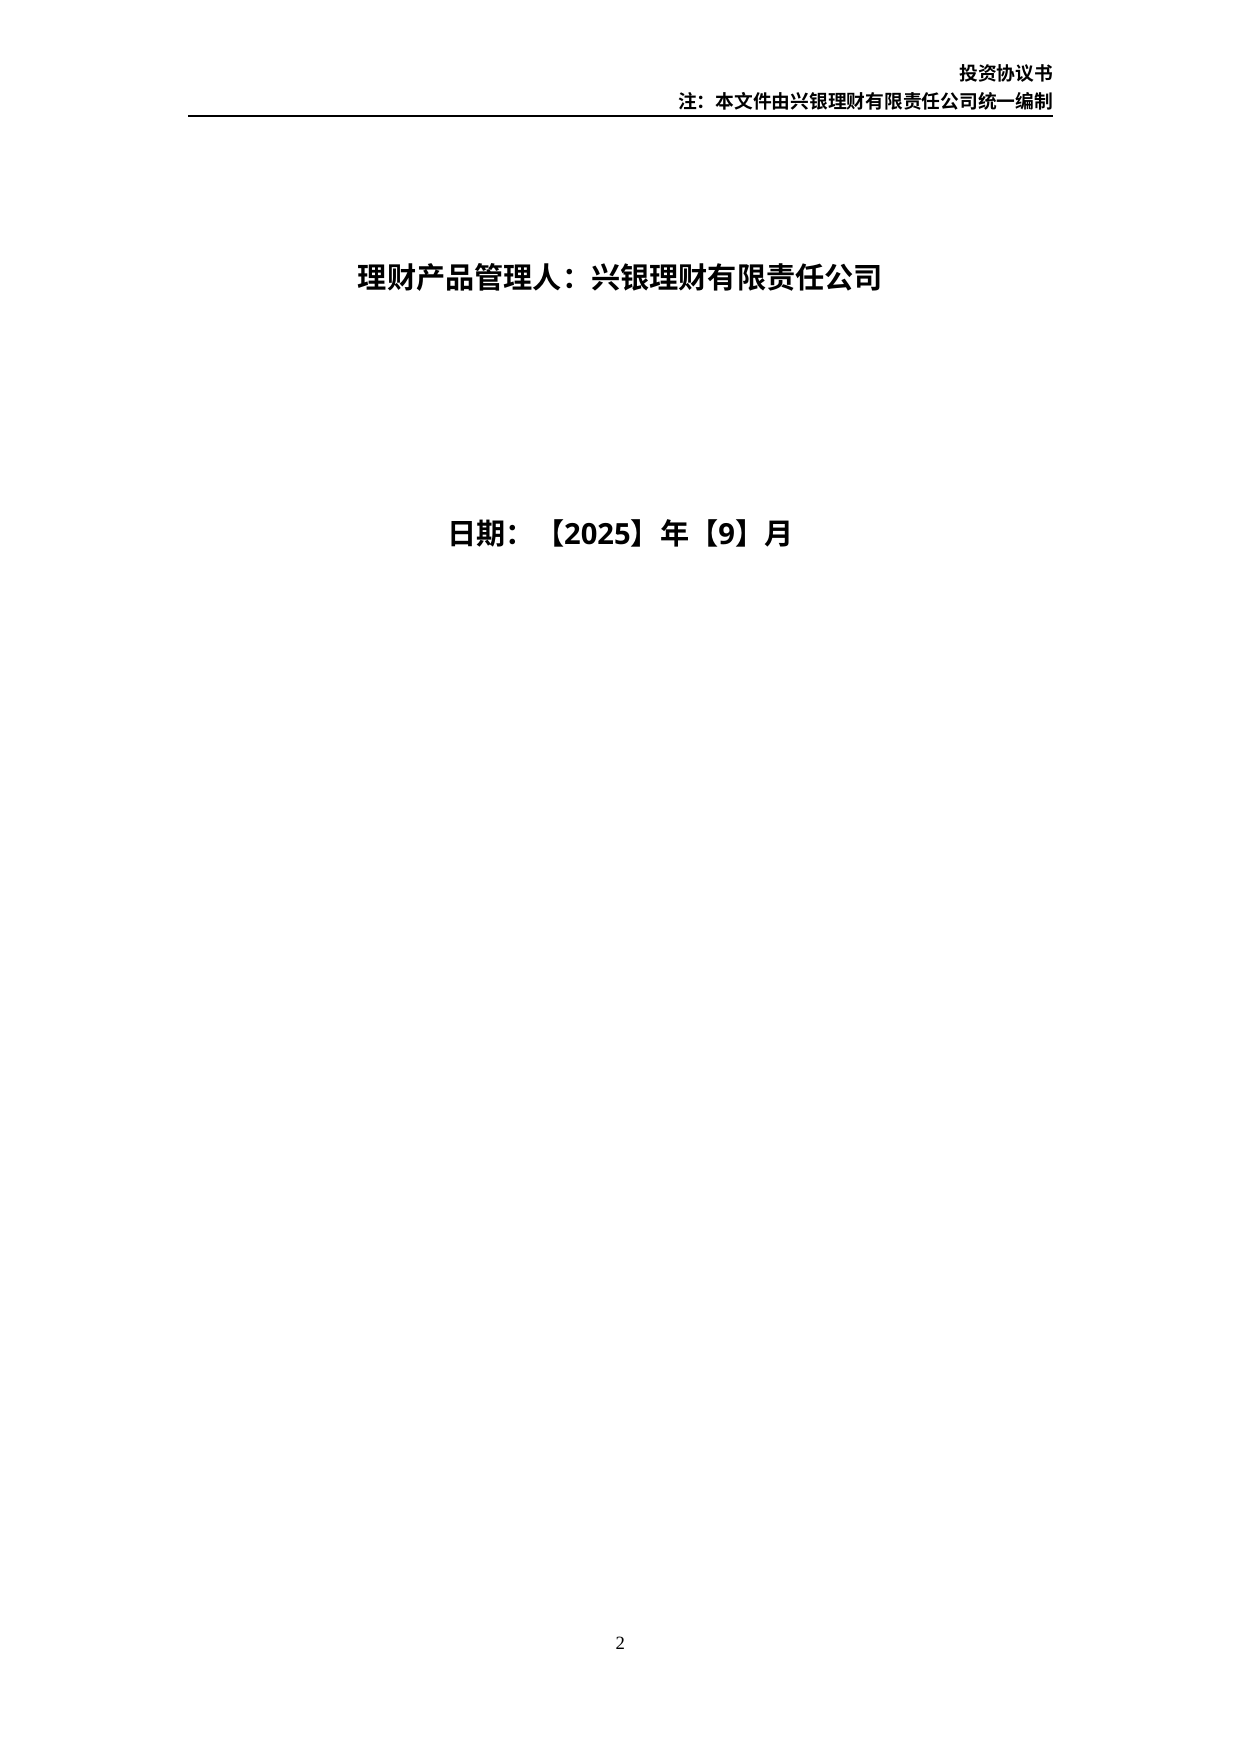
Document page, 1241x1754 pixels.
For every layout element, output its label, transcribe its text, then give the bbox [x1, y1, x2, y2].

text 日期：【2025】年【9】月 [187, 499, 1053, 564]
text 理财产品管理人：兴银理财有限责任公司 [187, 244, 1053, 309]
